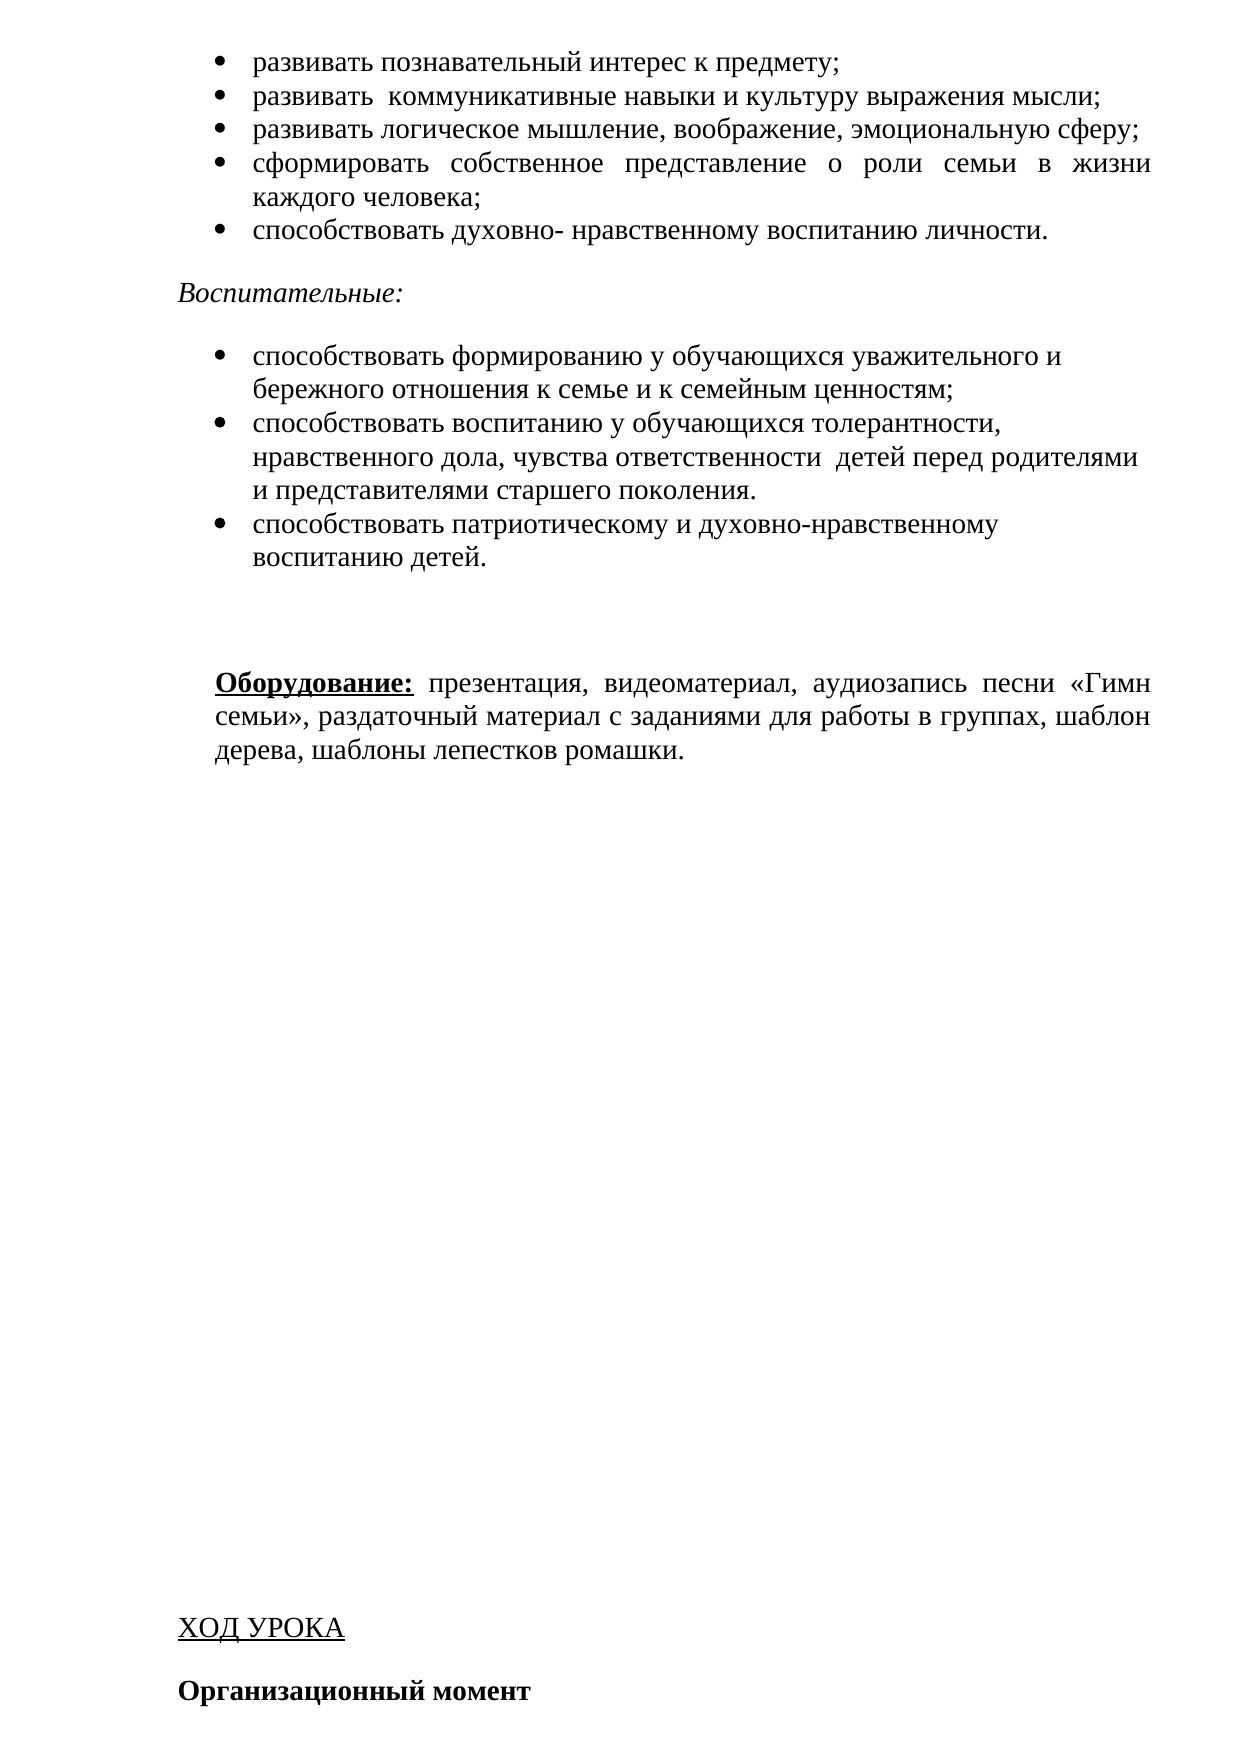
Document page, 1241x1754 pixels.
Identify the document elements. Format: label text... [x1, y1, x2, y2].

list способствовать духовно- нравственному воспитанию личности. [215, 212, 1152, 246]
list способствовать формированию у обучающихся уважительного и бережного отношения к семье и к семейным ценностям; [215, 338, 1152, 405]
text ХОД УРОКА [177, 1610, 1152, 1643]
list развивать коммуникативные навыки и культуру выражения мысли; [215, 78, 1152, 112]
list способствовать воспитанию у обучающихся толерантности, нравственного дола, чувства ответственности детей перед родителями и представителями старшего поколения. [215, 405, 1152, 506]
text Оборудование: презентация, видеоматериал, аудиозапись песни «Гимн семьи», раздаточный материал с заданиями для работы в группах, шаблон дерева, шаблоны лепестков ромашки. [215, 665, 1152, 766]
text Организационный момент [177, 1673, 1152, 1706]
text Воспитательные: [177, 275, 1152, 309]
list сформировать собственное представление о роли семьи в жизни каждого человека; [215, 145, 1152, 212]
list развивать познавательный интерес к предмету; [215, 44, 1152, 78]
list способствовать патриотическому и духовно-нравственному воспитанию детей. [215, 506, 1152, 573]
list развивать логическое мышление, воображение, эмоциональную сферу; [215, 112, 1152, 145]
